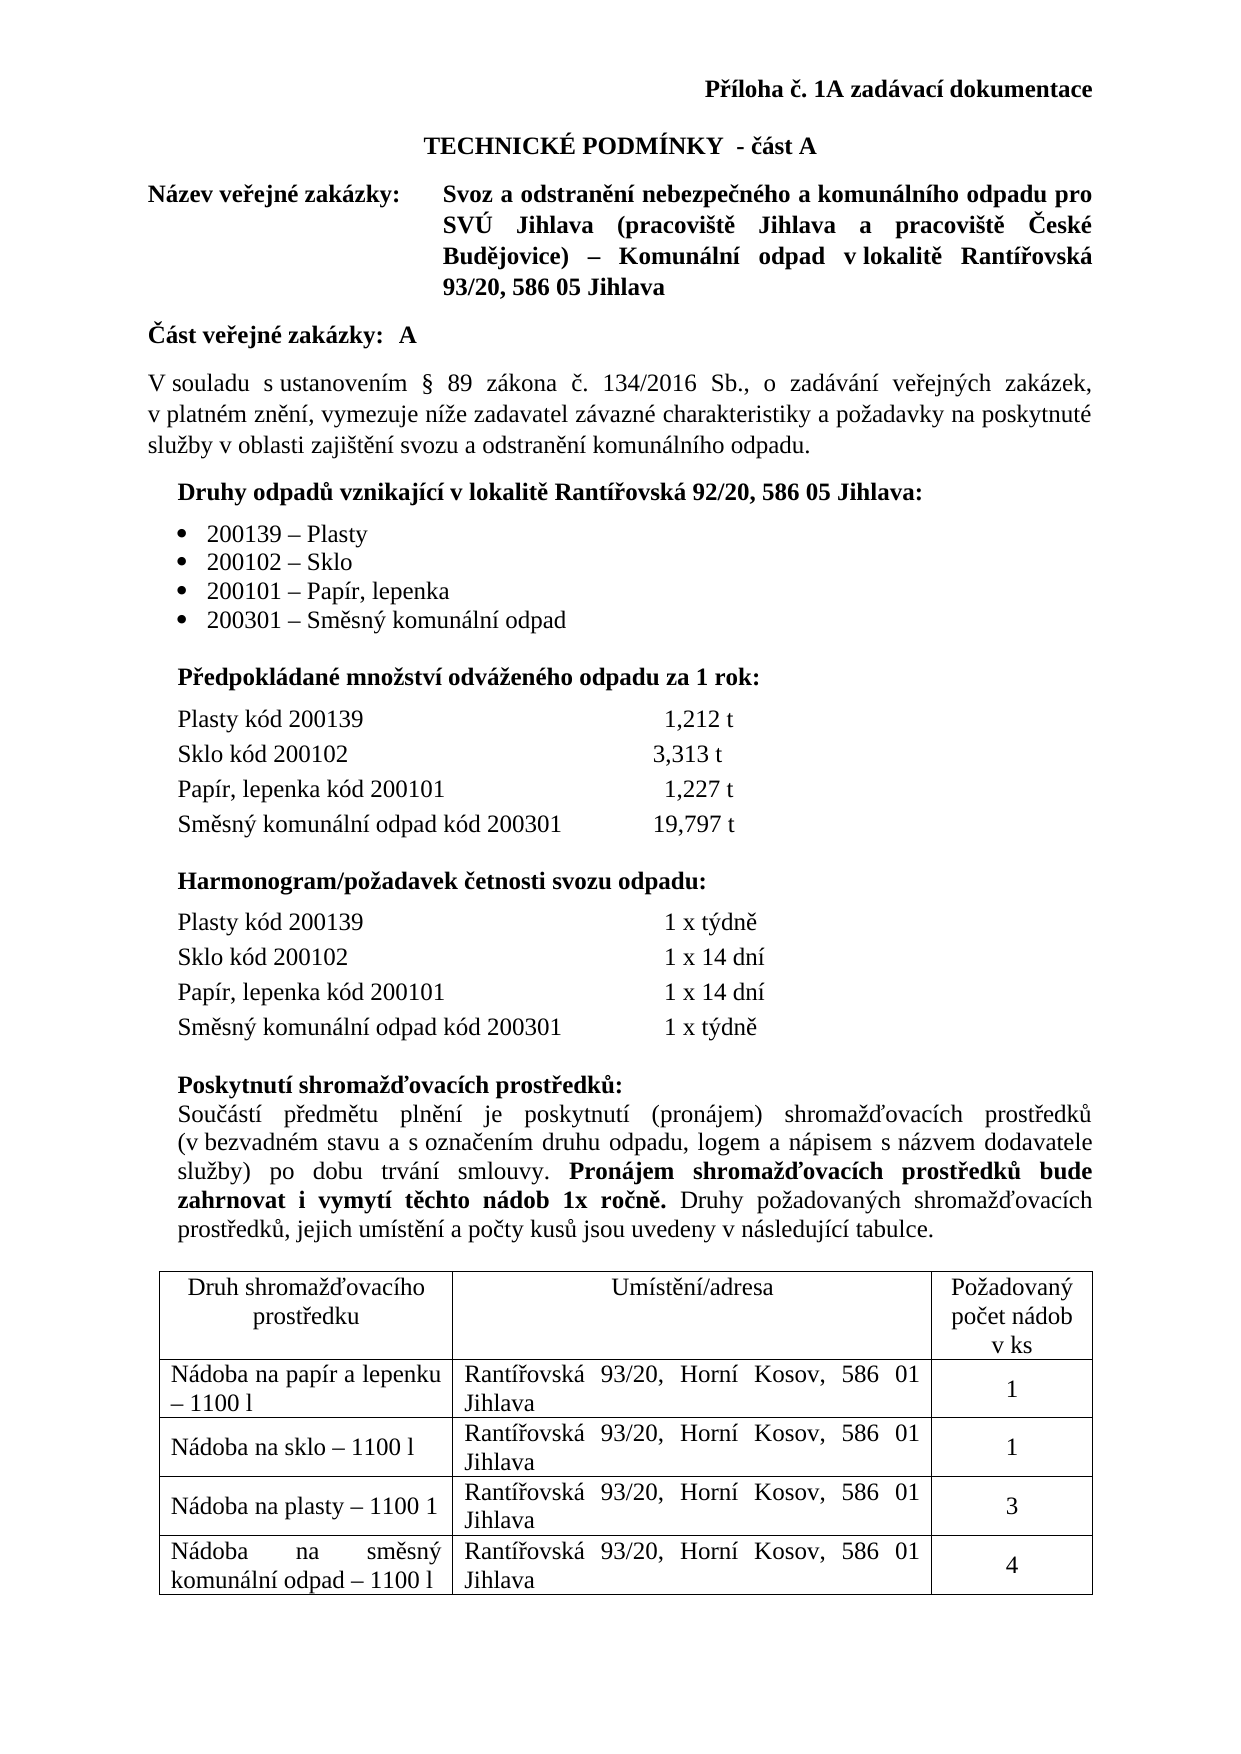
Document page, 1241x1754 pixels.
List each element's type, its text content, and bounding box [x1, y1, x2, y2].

text Název veřejné zakázky: Svoz a odstranění nebezpečného a komunálního odpadu pro SVÚ Jihlava (pracoviště Jihlava a pracoviště České Budějovice) – Komunální odpad v lokalitě Rantířovská 93/20, 586 05 Jihlava [148, 179, 1093, 301]
text Harmonogram/požadavek četnosti svozu odpadu: [177, 866, 1093, 895]
list 200139 – Plasty [177, 519, 1093, 547]
text Směsný komunální odpad kód 200301 1 x týdně [148, 1012, 1093, 1041]
table_cell Rantířovská 93/20, Horní Kosov, 586 01 Jihlava [453, 1536, 931, 1594]
text V souladu s ustanovením § 89 zákona č. 134/2016 Sb., o zadávání veřejných zakázek, v platném znění, vymezuje níže zadavatel závazné charakteristiky a požadavky na poskytnuté služby v oblasti zajištění svozu a odstranění komunálního odpadu. [148, 368, 1093, 458]
list 200301 – Směsný komunální odpad [177, 605, 1093, 634]
table_header Druh shromažďovacího prostředku [160, 1272, 452, 1358]
table_cell Nádoba na směsný komunální odpad – 1100 l [160, 1536, 452, 1594]
text Část veřejné zakázky: A [148, 320, 1093, 349]
text Druhy odpadů vznikající v lokalitě Rantířovská 92/20, 586 05 Jihlava: [177, 477, 1093, 506]
table_cell Nádoba na sklo – 1100 l [160, 1418, 452, 1476]
text Sklo kód 200102 1 x 14 dní [177, 942, 1093, 971]
text Papír, lepenka kód 200101 1,227 t [177, 774, 1093, 802]
table_cell Rantířovská 93/20, Horní Kosov, 586 01 Jihlava [453, 1418, 931, 1476]
list 200102 – Sklo [177, 547, 1093, 576]
table_header Umístění/adresa [453, 1272, 931, 1358]
table_cell Nádoba na papír a lepenku – 1100 l [160, 1360, 452, 1417]
text Poskytnutí shromažďovacích prostředků: [148, 1070, 1093, 1099]
text Příloha č. 1A zadávací dokumentace [148, 74, 1093, 103]
table_cell Nádoba na plasty – 1100 1 [160, 1477, 452, 1535]
text Sklo kód 200102 3,313 t [177, 739, 1093, 767]
list 200101 – Papír, lepenka [177, 576, 1093, 605]
table_header Požadovaný počet nádob v ks [932, 1272, 1092, 1358]
text TECHNICKÉ PODMÍNKY - část A [148, 131, 1093, 160]
table_cell 1 [932, 1360, 1092, 1417]
text Plasty kód 200139 1 x týdně [177, 907, 1093, 936]
text Směsný komunální odpad kód 200301 19,797 t [148, 809, 1093, 837]
table_cell Rantířovská 93/20, Horní Kosov, 586 01 Jihlava [453, 1360, 931, 1417]
table_cell 4 [932, 1536, 1092, 1594]
table_cell Rantířovská 93/20, Horní Kosov, 586 01 Jihlava [453, 1477, 931, 1535]
text Papír, lepenka kód 200101 1 x 14 dní [177, 977, 1093, 1006]
text Plasty kód 200139 1,212 t [177, 704, 1093, 732]
text Součástí předmětu plnění je poskytnutí (pronájem) shromažďovacích prostředků (v bezvadném stavu a s označením druhu odpadu, logem a nápisem s názvem dodavatele služby) po dobu trvání smlouvy. Pronájem shromažďovacích prostředků bude zahrnovat i vymytí těchto nádob 1x ročně. Druhy požadovaných shromažďovacích prostředků, jejich umístění a počty kusů jsou uvedeny v následující tabulce. [177, 1099, 1093, 1242]
table_cell 1 [932, 1418, 1092, 1476]
text Předpokládané množství odváženého odpadu za 1 rok: [177, 662, 1093, 691]
table_cell 3 [932, 1477, 1092, 1535]
